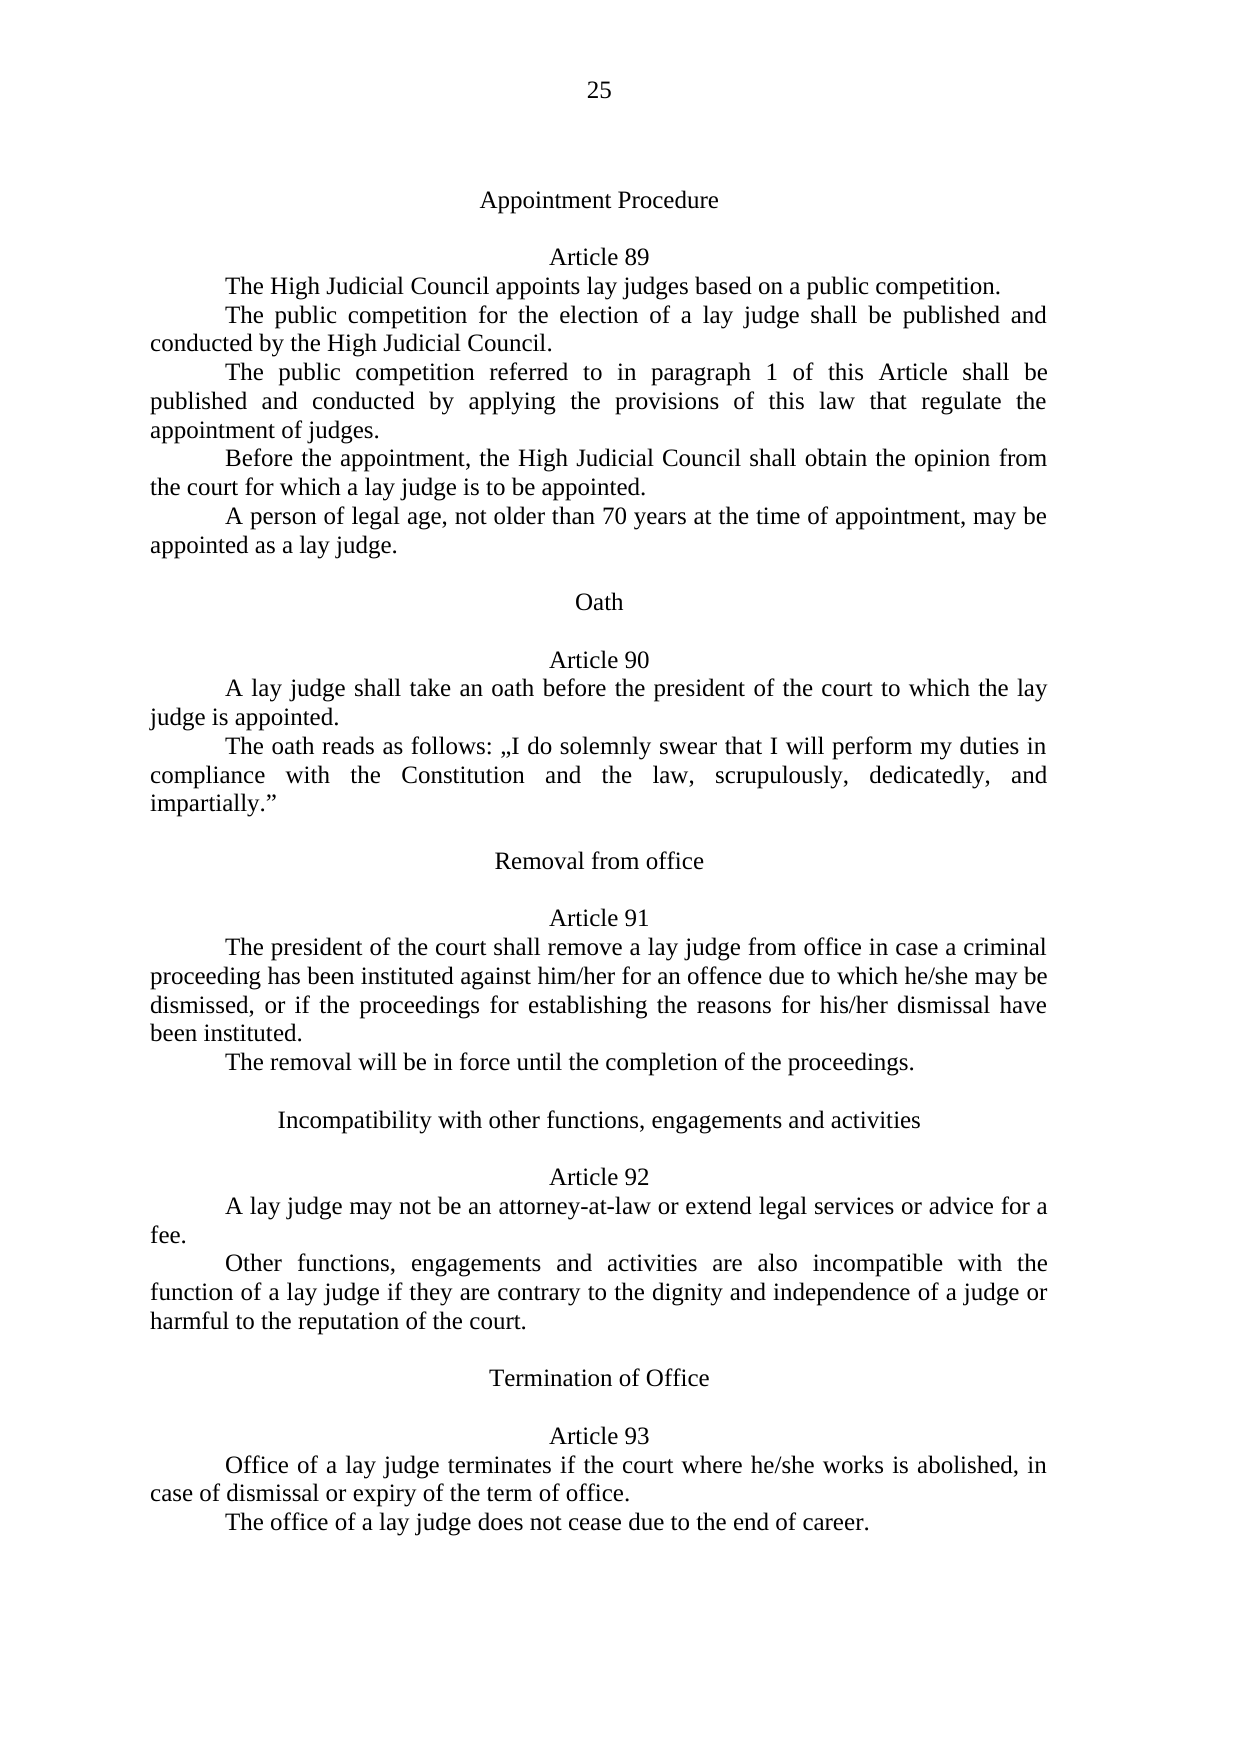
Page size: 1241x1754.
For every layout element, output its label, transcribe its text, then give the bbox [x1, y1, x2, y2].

text Other functions, engagements and activities are also incompatible with the function of a lay judge if they are contrary to the dignity and independence of a judge or harmful to the reputation of the court. [150, 1248, 1048, 1335]
text A lay judge shall take an oath before the president of the court to which the lay judge is appointed. [150, 673, 1048, 731]
text The president of the court shall remove a lay judge from office in case a criminal proceeding has been instituted against him/her for an offence due to which he/she may be dismissed, or if the proceedings for establishing the reasons for his/her dismissal have been instituted. [150, 932, 1048, 1047]
text Oath [150, 587, 1048, 616]
text The oath reads as follows: „I do solemnly swear that I will perform my duties in compliance with the Constitution and the law, scrupulously, dedicatedly, and impartially.” [150, 731, 1048, 817]
text Article 92 [150, 1162, 1048, 1191]
text The office of a lay judge does not cease due to the end of career. [150, 1507, 1048, 1536]
text The public competition referred to in paragraph 1 of this Article shall be published and conducted by applying the provisions of this law that regulate the appointment of judges. [150, 357, 1048, 443]
text Article 89 [150, 242, 1048, 271]
text Office of a lay judge terminates if the court where he/she works is abolished, in case of dismissal or expiry of the term of office. [150, 1450, 1048, 1507]
text Appointment Procedure [150, 185, 1048, 213]
text Article 91 [150, 903, 1048, 932]
text Article 93 [150, 1421, 1048, 1450]
text The removal will be in force until the completion of the proceedings. [150, 1047, 1048, 1076]
text Incompatibility with other functions, engagements and activities [150, 1105, 1048, 1133]
text The High Judicial Council appoints lay judges based on a public competition. [150, 271, 1048, 300]
text Removal from office [150, 846, 1048, 875]
text Termination of Office [150, 1363, 1048, 1392]
text A person of legal age, not older than 70 years at the time of appointment, may be appointed as a lay judge. [150, 501, 1048, 558]
text A lay judge may not be an attorney-at-law or extend legal services or advice for a fee. [150, 1191, 1048, 1248]
text Before the appointment, the High Judicial Council shall obtain the opinion from the court for which a lay judge is to be appointed. [150, 443, 1048, 501]
text The public competition for the election of a lay judge shall be published and conducted by the High Judicial Council. [150, 300, 1048, 357]
text Article 90 [150, 645, 1048, 673]
